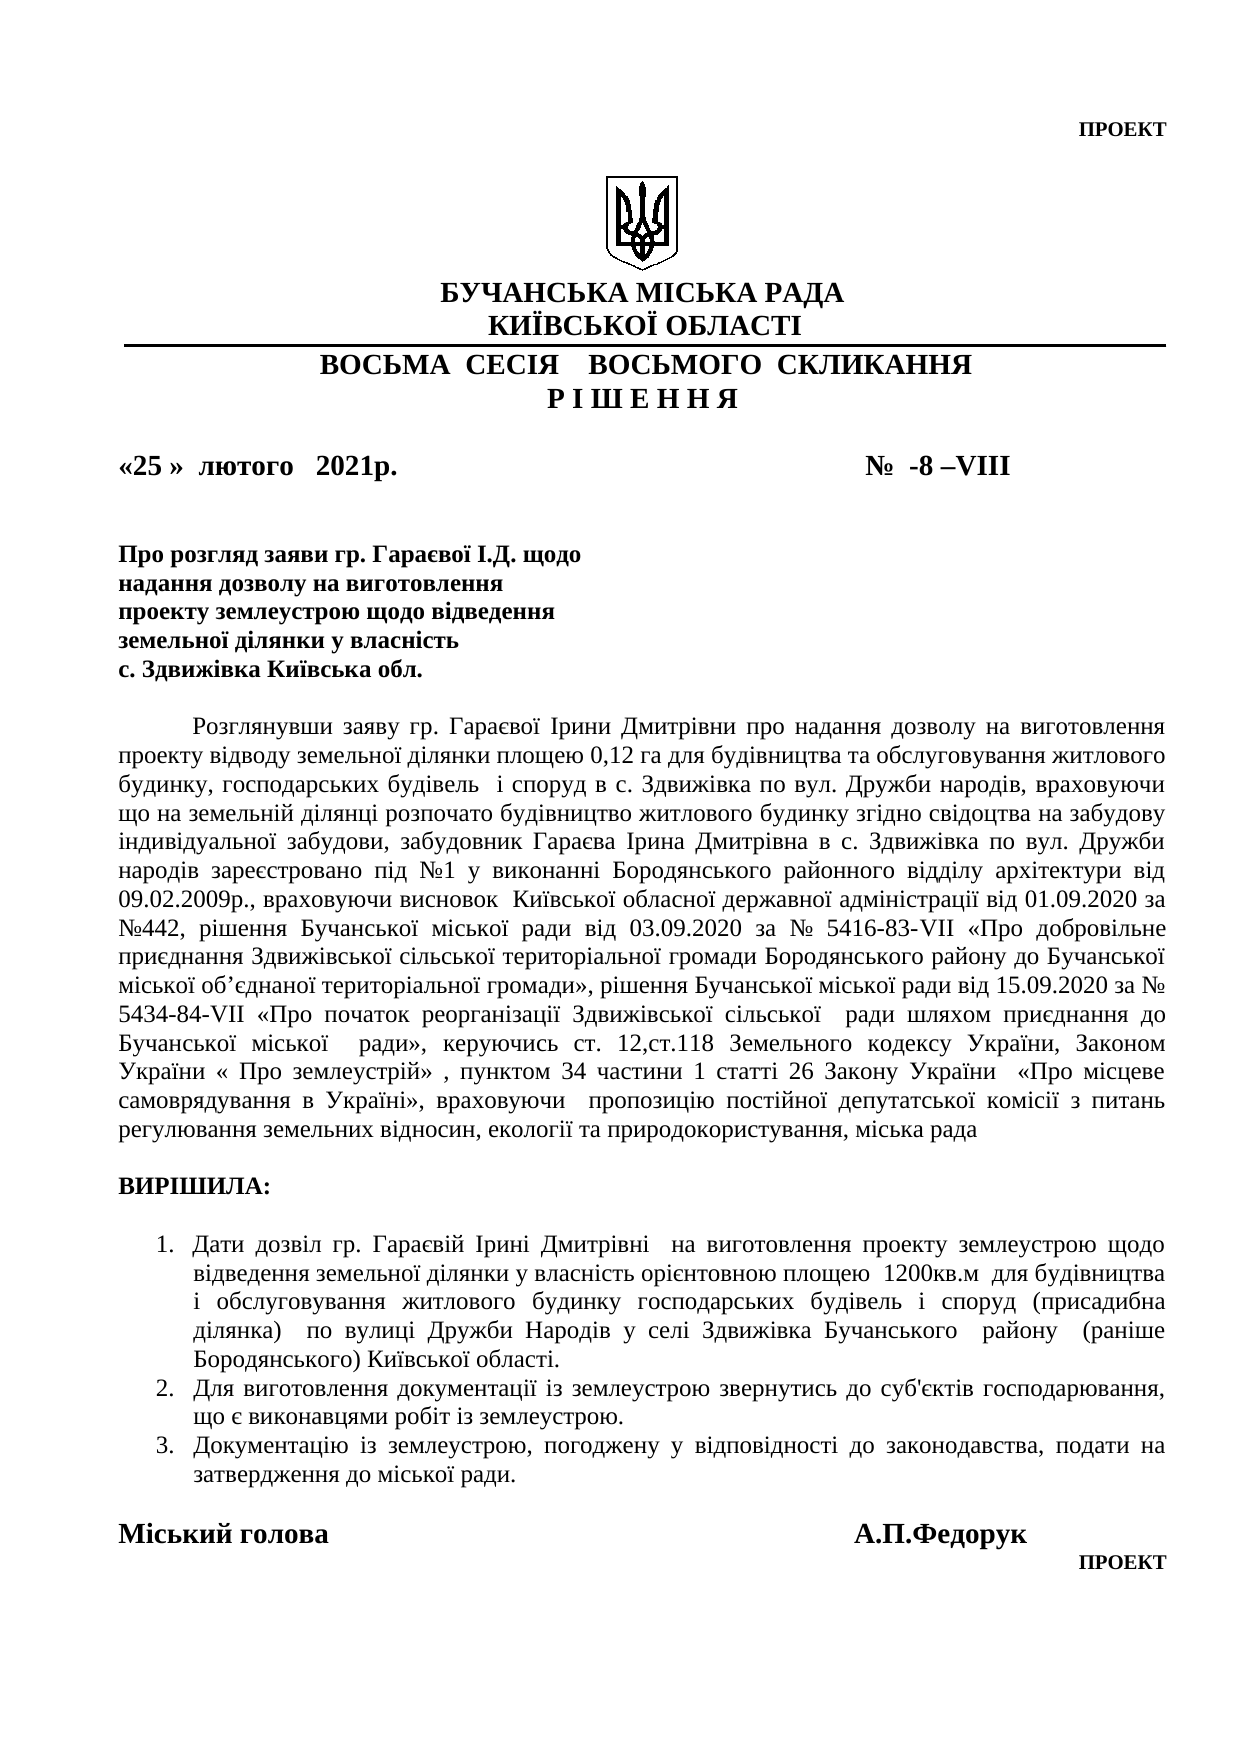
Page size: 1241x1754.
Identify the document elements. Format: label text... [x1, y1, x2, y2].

text КИЇВСЬКОЇ ОБЛАСТІ [123, 308, 1166, 347]
text с. Здвижівка Київська обл. [118, 654, 1166, 683]
text проекту землеустрою щодо відведення [118, 596, 1166, 625]
list Документацію із землеустрою, погоджену у відповідності до законодавства, подати на затвердження до міської ради. [156, 1430, 1166, 1488]
text ПРОЕКТ [118, 1550, 1166, 1574]
list Дати дозвіл гр. Гараєвій Ірині Дмитрівні на виготовлення проекту землеустрою щодо відведення земельної ділянки у власність орієнтовною площею 1200кв.м для будівництва і обслуговування житлового будинку господарських будівель і споруд (присадибна ділянка) по вулиці Дружби Народів у селі Здвижівка Бучанського району (раніше Бородянського) Київської області. [156, 1229, 1166, 1373]
text Про розгляд заяви гр. Гараєвої І.Д. щодо [118, 539, 1166, 568]
text земельної ділянки у власність [118, 625, 1166, 654]
text БУЧАНСЬКА МІСЬКА РАДА [118, 275, 1166, 308]
text ВОСЬМА СЕСІЯ ВОСЬМОГО СКЛИКАННЯ [118, 347, 1166, 381]
text «25 » лютого 2021р. № -8 –VІІІ [118, 448, 1166, 481]
text Р І Ш Е Н Н Я [118, 381, 1166, 414]
text надання дозволу на виготовлення [118, 568, 1166, 596]
list Для виготовлення документації із землеустрою звернутись до суб'єктів господарювання, що є виконавцями робіт із землеустрою. [156, 1373, 1166, 1430]
text Розглянувши заяву гр. Гараєвої Ірини Дмитрівни про надання дозволу на виготовлення проекту відводу земельної ділянки площею 0,12 га для будівництва та обслуговування житлового будинку, господарських будівель і споруд в с. Здвижівка по вул. Дружби народів, враховуючи що на земельній ділянці розпочато будівництво житлового будинку згідно свідоцтва на забудову індивідуальної забудови, забудовник Гараєва Ірина Дмитрівна в с. Здвижівка по вул. Дружби народів зареєстровано під №1 у виконанні Бородянського районного відділу архітектури від 09.02.2009р., враховуючи висновок Київської обласної державної адміністрації від 01.09.2020 за №442, рішення Бучанської міської ради від 03.09.2020 за № 5416-83-VІІ «Про добровільне приєднання Здвижівської сільської територіальної громади Бородянського району до Бучанської міської об’єднаної територіальної громади», рішення Бучанської міської ради від 15.09.2020 за № 5434-84-VІІ «Про початок реорганізації Здвижівської сільської ради шляхом приєднання до Бучанської міської ради», керуючись ст. 12,ст.118 Земельного кодексу України, Законом України « Про землеустрій» , пунктом 34 частини 1 статті 26 Закону України «Про місцеве самоврядування в Україні», враховуючи пропозицію постійної депутатської комісії з питань регулювання земельних відносин, екології та природокористування, міська рада [118, 711, 1166, 1143]
text ПРОЕКТ [118, 117, 1166, 141]
text Міський голова А.П.Федорук [118, 1516, 1166, 1550]
text ВИРІШИЛА: [118, 1171, 1166, 1200]
